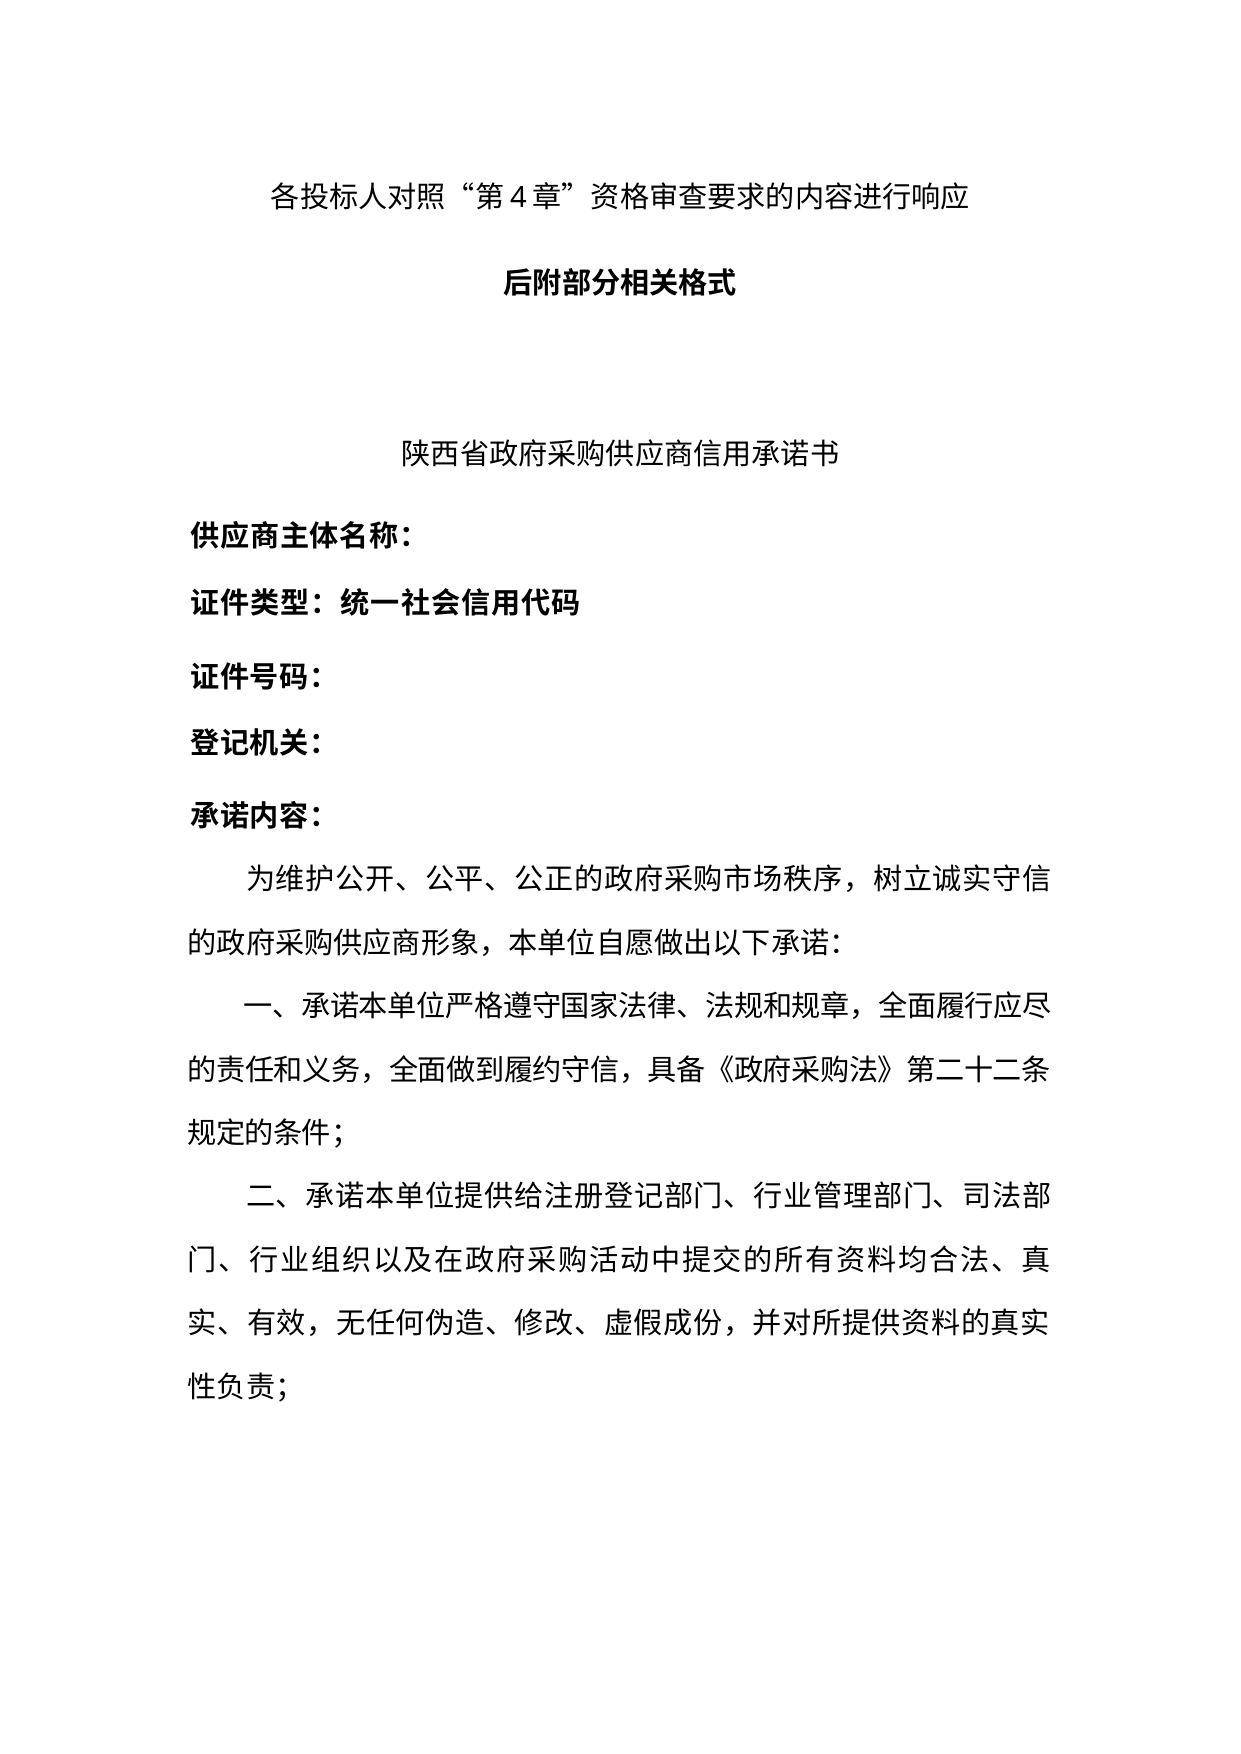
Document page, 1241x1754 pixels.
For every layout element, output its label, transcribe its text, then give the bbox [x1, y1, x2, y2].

text 供应商主体名称： [190, 513, 1053, 555]
text 登记机关： [190, 720, 1053, 768]
list 后附部分相关格式 [187, 248, 1053, 313]
text 二、承诺本单位提供给注册登记部门、行业管理部门、司法部门、行业组织以及在政府采购活动中提交的所有资料均合法、真实、有效，无任何伪造、修改、虚假成份，并对所提供资料的真实性负责； [187, 1173, 1053, 1406]
list 各投标人对照“第4章”资格审查要求的内容进行响应 [187, 162, 1053, 227]
text 证件类型：统一社会信用代码 [190, 579, 1053, 629]
text 为维护公开、公平、公正的政府采购市场秩序，树立诚实守信的政府采购供应商形象，本单位自愿做出以下承诺： [187, 856, 1053, 961]
text 一、承诺本单位严格遵守国家法律、法规和规章，全面履行应尽的责任和义务，全面做到履约守信，具备《政府采购法》第二十二条规定的条件； [187, 983, 1053, 1152]
list 陕西省政府采购供应商信用承诺书 [187, 419, 1053, 484]
text 证件号码： [190, 654, 1053, 696]
text 承诺内容： [190, 792, 1053, 834]
